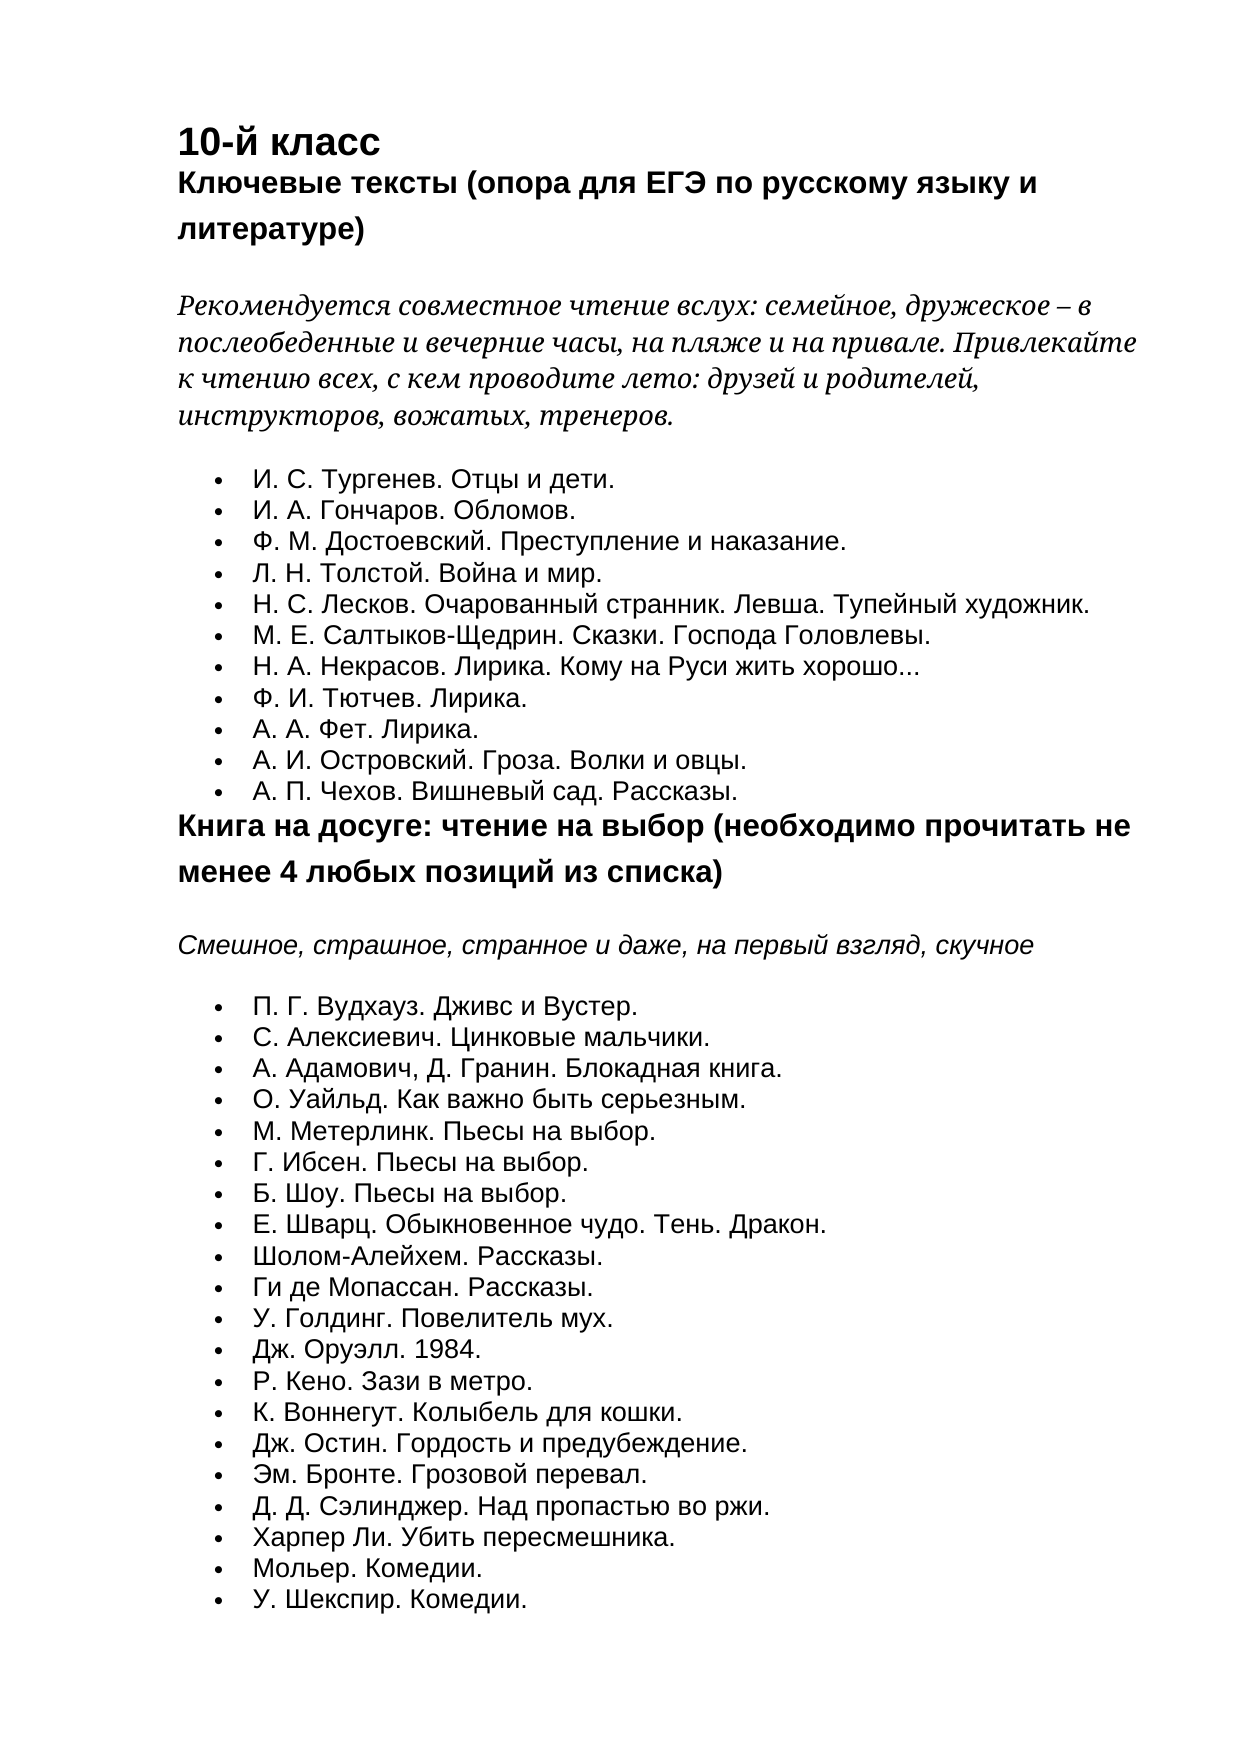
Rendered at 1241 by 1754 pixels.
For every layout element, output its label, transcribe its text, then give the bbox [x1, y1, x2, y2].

list Шолом-Алейхем. Рассказы. [215, 1239, 1152, 1271]
list Н. С. Лесков. Очарованный странник. Левша. Тупейный художник. [215, 588, 1152, 619]
list Ф. И. Тютчев. Лирика. [215, 682, 1152, 713]
list Харпер Ли. Убить пересмешника. [215, 1521, 1152, 1552]
text Ключевые тексты (опора для ЕГЭ по русскому языку и литературе) [177, 164, 1152, 246]
list Дж. Остин. Гордость и предубеждение. [215, 1427, 1152, 1458]
list Е. Шварц. Обыкновенное чудо. Тень. Дракон. [215, 1208, 1152, 1239]
text Рекомендуется совместное чтение вслух: семейное, дружеское – в послеобеденные и вечерние часы, на пляже и на привале. Привлекайте к чтению всех, с кем проводите лето: друзей и родителей, инструкторов, вожатых, тренеров. [177, 286, 1152, 434]
list М. Е. Салтыков-Щедрин. Сказки. Господа Головлевы. [215, 619, 1152, 650]
text Смешное, страшное, странное и даже, на первый взгляд, скучное [177, 929, 1152, 960]
text 10-й класс [177, 118, 1152, 164]
list О. Уайльд. Как важно быть серьезным. [215, 1083, 1152, 1114]
list К. Воннегут. Колыбель для кошки. [215, 1396, 1152, 1427]
list Р. Кено. Зази в метро. [215, 1364, 1152, 1396]
list Н. А. Некрасов. Лирика. Кому на Руси жить хорошо... [215, 650, 1152, 682]
list Ги де Мопассан. Рассказы. [215, 1271, 1152, 1302]
list М. Метерлинк. Пьесы на выбор. [215, 1114, 1152, 1146]
list С. Алексиевич. Цинковые мальчики. [215, 1021, 1152, 1052]
list И. А. Гончаров. Обломов. [215, 494, 1152, 525]
list А. П. Чехов. Вишневый сад. Рассказы. [215, 775, 1152, 807]
list А. Адамович, Д. Гранин. Блокадная книга. [215, 1052, 1152, 1083]
list А. А. Фет. Лирика. [215, 713, 1152, 744]
list И. С. Тургенев. Отцы и дети. [215, 463, 1152, 494]
list Мольер. Комедии. [215, 1552, 1152, 1583]
list У. Голдинг. Повелитель мух. [215, 1302, 1152, 1333]
list Б. Шоу. Пьесы на выбор. [215, 1177, 1152, 1208]
list Эм. Бронте. Грозовой перевал. [215, 1458, 1152, 1489]
list А. И. Островский. Гроза. Волки и овцы. [215, 744, 1152, 775]
list Дж. Оруэлл. 1984. [215, 1333, 1152, 1364]
list П. Г. Вудхауз. Дживс и Вустер. [215, 989, 1152, 1021]
list Ф. М. Достоевский. Преступление и наказание. [215, 525, 1152, 557]
list У. Шекспир. Комедии. [215, 1583, 1152, 1614]
list Д. Д. Сэлинджер. Над пропастью во ржи. [215, 1489, 1152, 1521]
list Г. Ибсен. Пьесы на выбор. [215, 1146, 1152, 1177]
list Л. Н. Толстой. Война и мир. [215, 557, 1152, 588]
text Книга на досуге: чтение на выбор (необходимо прочитать не менее 4 любых позиций из списка) [177, 807, 1152, 889]
